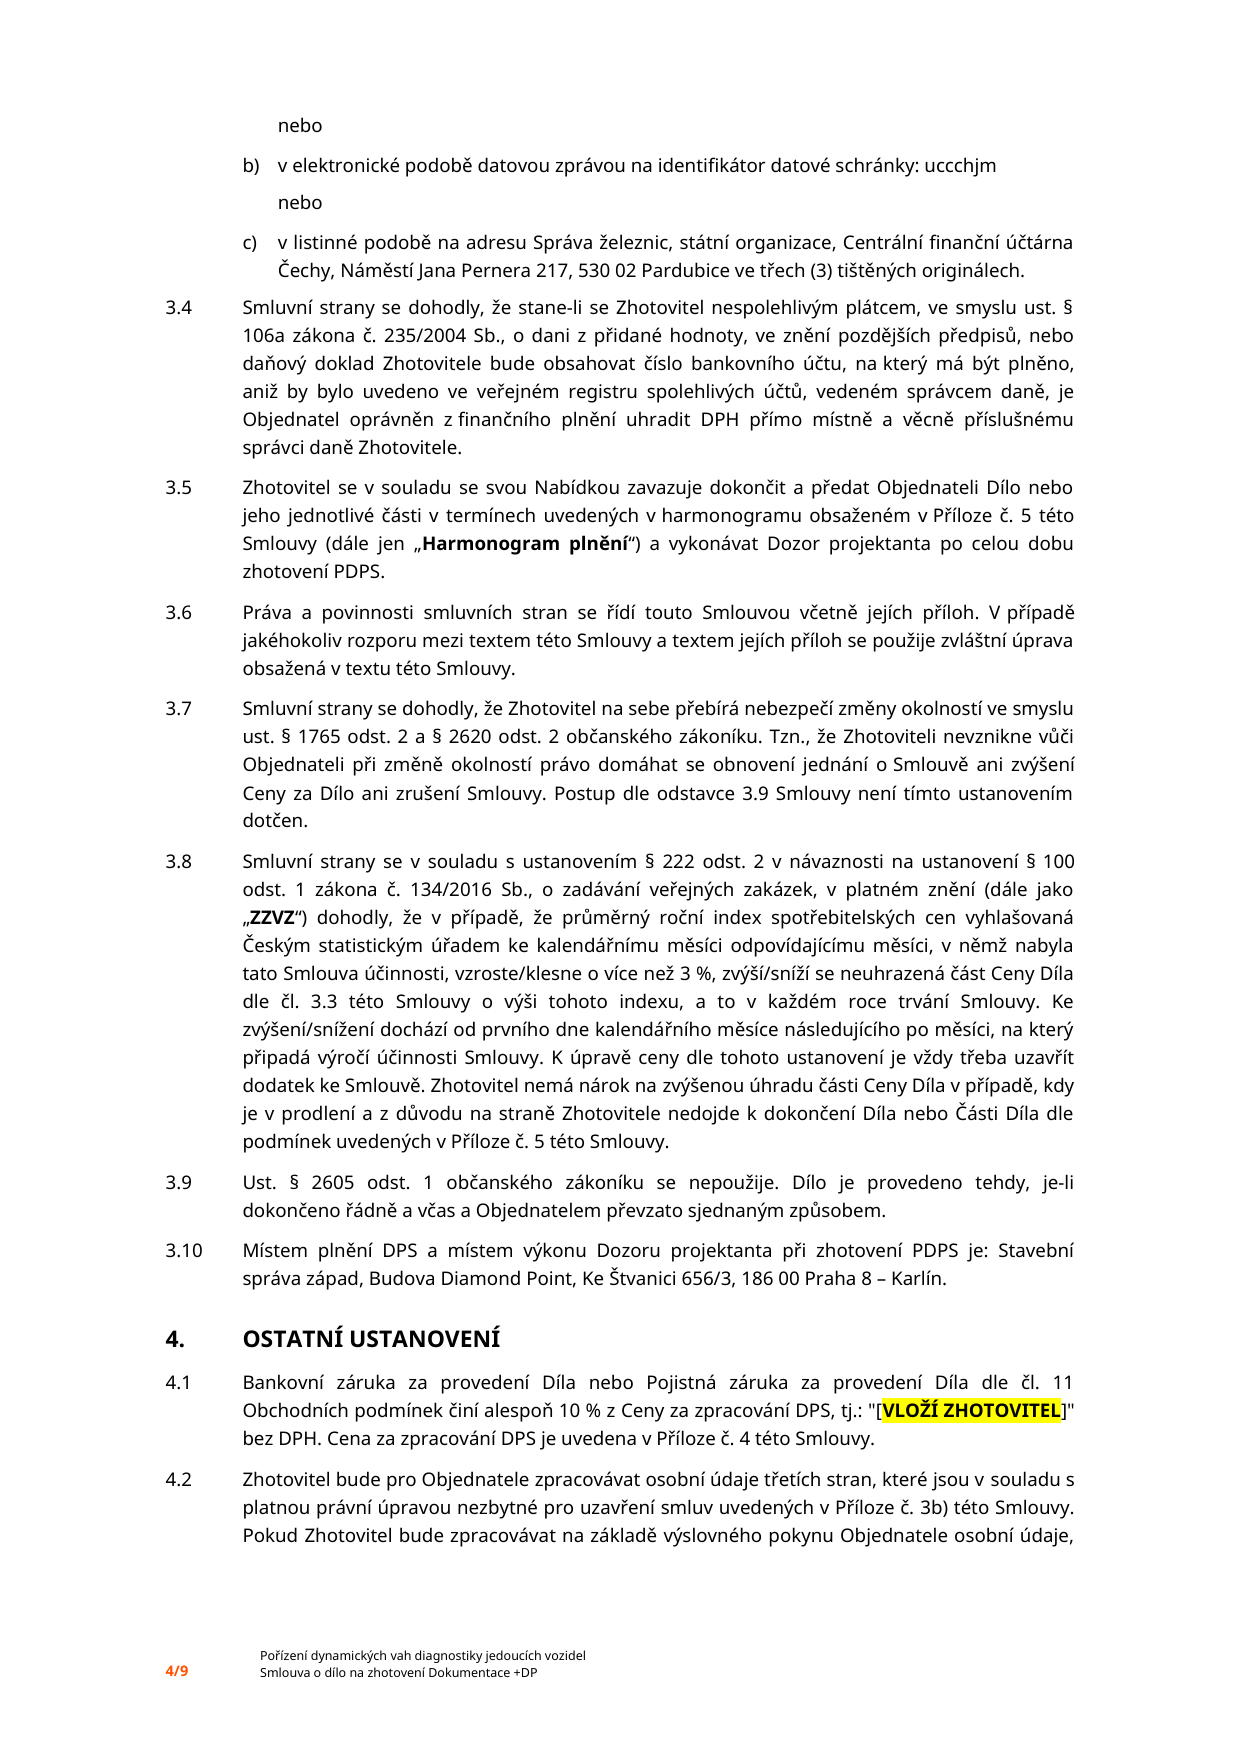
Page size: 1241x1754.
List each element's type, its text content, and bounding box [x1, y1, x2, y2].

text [165, 1466, 1075, 1548]
text Místem plnění DPS a místem výkonu Dozoru projektanta při zhotovení PDPS je: Stavební správa západ, Budova Diamond Point, Ke Štvanici 656/3, 186 00 Praha 8 – Karlín. [165, 1238, 1075, 1291]
text nebo [242, 112, 1075, 138]
list Zhotovitel se v souladu se svou Nabídkou zavazuje dokončit a předat Objednateli Dílo nebo jeho jednotlivé části v termínech uvedených v harmonogramu obsaženém v Příloze č. 5 této Smlouvy (dále jen „Harmonogram plnění“) a vykonávat Dozor projektanta po celou dobu zhotovení PDPS. [165, 474, 1075, 584]
text v elektronické podobě datovou zprávou na identifikátor datové schránky: uccchjm [242, 153, 1075, 178]
text Bankovní záruka za provedení Díla nebo Pojistná záruka za provedení Díla dle čl. 11 Obchodních podmínek činí alespoň 10 % z Ceny za zpracování DPS, tj.: "[VLOŽÍ ZHOTOVITEL]" bez DPH. Cena za zpracování DPS je uvedena v Příloze č. 4 této Smlouvy. [165, 1370, 1075, 1451]
text v listinné podobě na adresu Správa železnic, státní organizace, Centrální finanční účtárna Čechy, Náměstí Jana Pernera 217, 530 02 Pardubice ve třech (3) tištěných originálech. [242, 229, 1075, 283]
text nebo [242, 189, 1075, 214]
list Smluvní strany se dohodly, že Zhotovitel na sebe přebírá nebezpečí změny okolností ve smyslu ust. § 1765 odst. 2 a § 2620 odst. 2 občanského zákoníku. Tzn., že Zhotoviteli nevznikne vůči Objednateli při změně okolností právo domáhat se obnovení jednání o Smlouvě ani zvýšení Ceny za Dílo ani zrušení Smlouvy. Postup dle odstavce 3.9 Smlouvy není tímto ustanovením dotčen. [165, 696, 1075, 833]
list Smluvní strany se v souladu s ustanovením § 222 odst. 2 v návaznosti na ustanovení § 100 odst. 1 zákona č. 134/2016 Sb., o zadávání veřejných zakázek, v platném znění (dále jako „ZZVZ“) dohodly, že v případě, že průměrný roční index spotřebitelských cen vyhlašovaná Českým statistickým úřadem ke kalendářnímu měsíci odpovídajícímu měsíci, v němž nabyla tato Smlouva účinnosti, vzroste/klesne o více než 3 %, zvýší/sníží se neuhrazená část Ceny Díla dle čl. 3.3 této Smlouvy o výši tohoto indexu, a to v každém roce trvání Smlouvy. Ke zvýšení/snížení dochází od prvního dne kalendářního měsíce následujícího po měsíci, na který připadá výročí účinnosti Smlouvy. K úpravě ceny dle tohoto ustanovení je vždy třeba uzavřít dodatek ke Smlouvě. Zhotovitel nemá nárok na zvýšenou úhradu části Ceny Díla v případě, kdy je v prodlení a z důvodu na straně Zhotovitele nedojde k dokončení Díla nebo Části Díla dle podmínek uvedených v Příloze č. 5 této Smlouvy. [165, 848, 1075, 1154]
text Smluvní strany se dohodly, že stane-li se Zhotovitel nespolehlivým plátcem, ve smyslu ust. § 106a zákona č. 235/2004 Sb., o dani z přidané hodnoty, ve znění pozdějších předpisů, nebo daňový doklad Zhotovitele bude obsahovat číslo bankovního účtu, na který má být plněno, aniž by bylo uvedeno ve veřejném registru spolehlivých účtů, vedeném správcem daně, je Objednatel oprávněn z finančního plnění uhradit DPH přímo místně a věcně příslušnému správci daně Zhotovitele. [165, 294, 1075, 459]
text Ust. § 2605 odst. 1 občanského zákoníku se nepoužije. Dílo je provedeno tehdy, je-li dokončeno řádně a včas a Objednatelem převzato sjednaným způsobem. [165, 1169, 1075, 1223]
text Práva a povinnosti smluvních stran se řídí touto Smlouvou včetně jejích příloh. V případě jakéhokoliv rozporu mezi textem této Smlouvy a textem jejích příloh se použije zvláštní úprava obsažená v textu této Smlouvy. [165, 599, 1075, 681]
text OSTATNÍ USTANOVENÍ [165, 1323, 1075, 1354]
